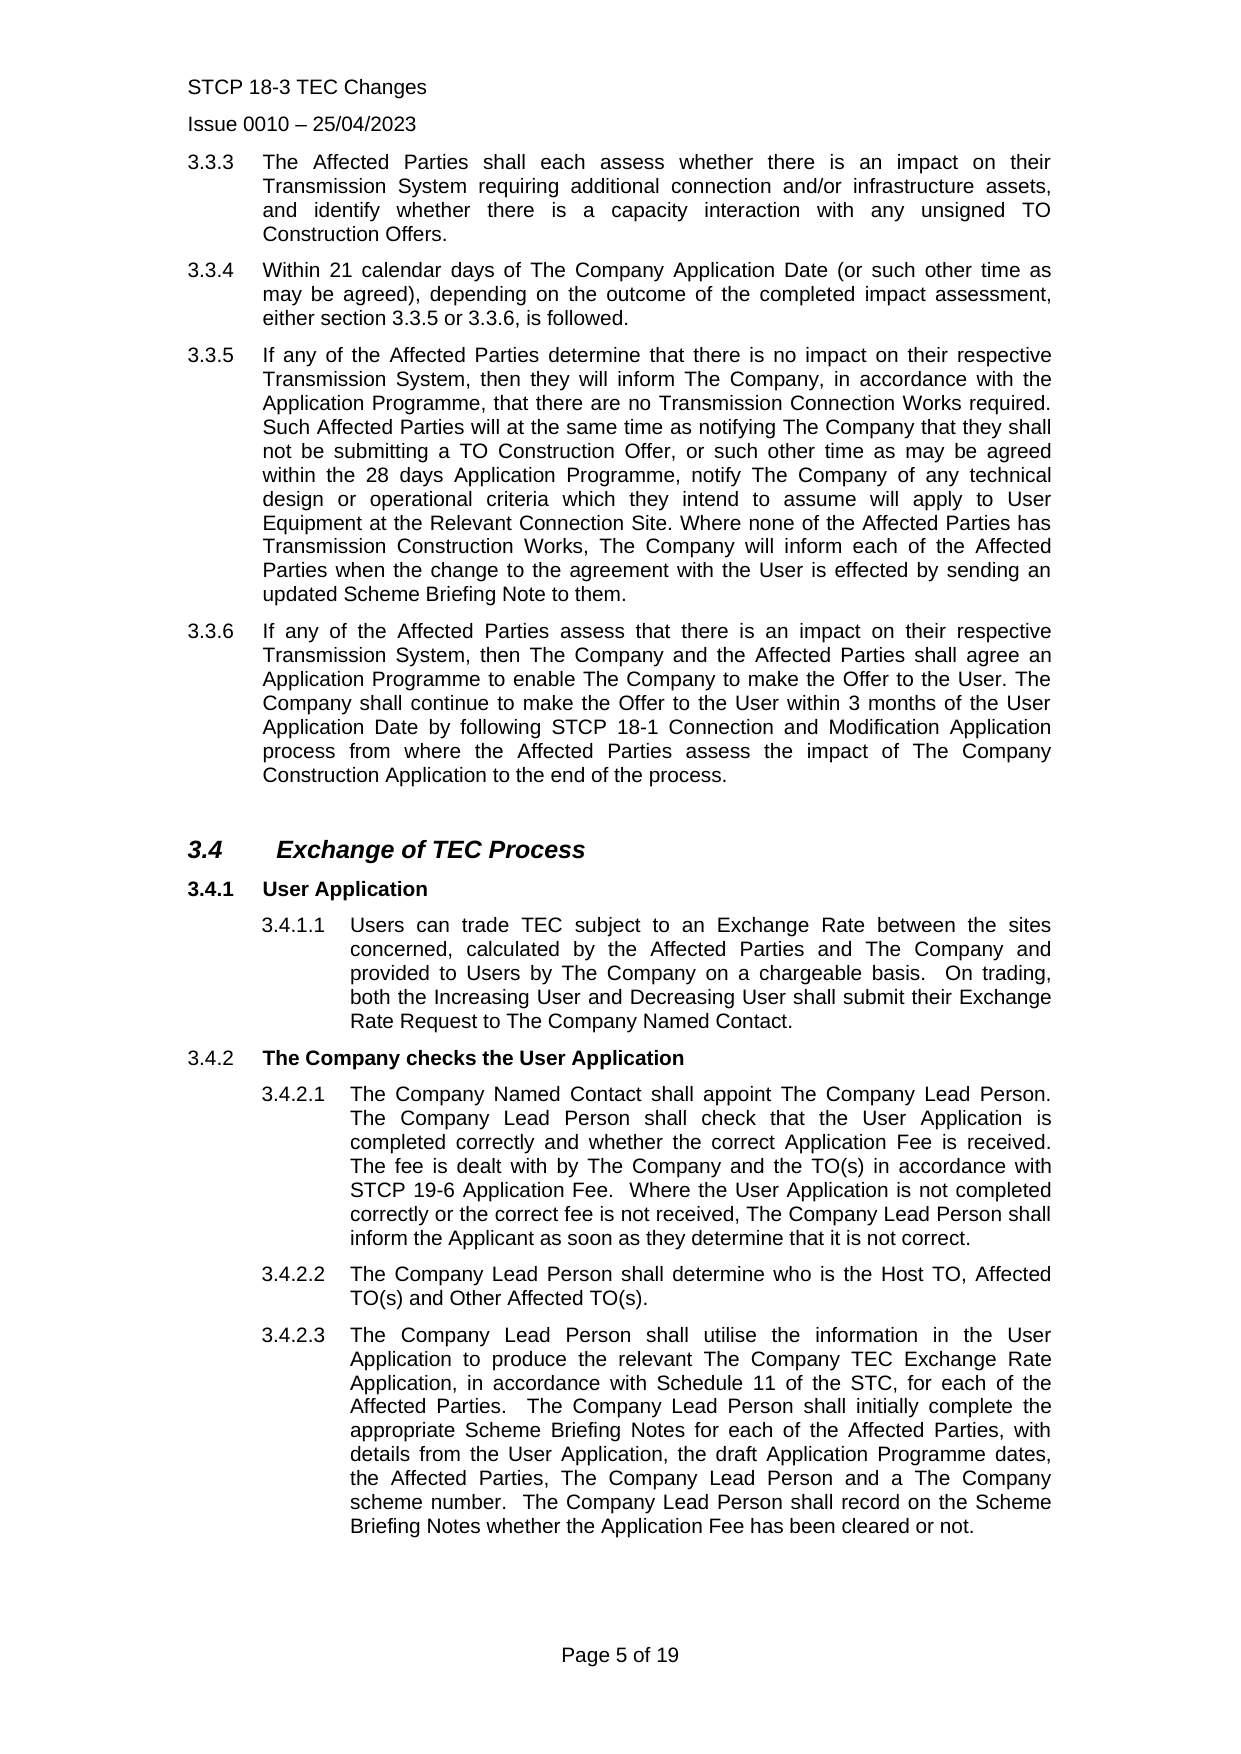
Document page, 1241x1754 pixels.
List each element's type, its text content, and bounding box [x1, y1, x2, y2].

subtitle The Company Lead Person shall utilise the information in the User Application to produce the relevant The Company TEC Exchange Rate Application, in accordance with Schedule 11 of the STC, for each of the Affected Parties. The Company Lead Person shall initially complete the appropriate Scheme Briefing Notes for each of the Affected Parties, with details from the User Application, the draft Application Programme dates, the Affected Parties, The Company Lead Person and a The Company scheme number. The Company Lead Person shall record on the Scheme Briefing Notes whether the Application Fee has been cleared or not. [261, 1322, 1053, 1538]
subtitle The Affected Parties shall each assess whether there is an impact on their Transmission System requiring additional connection and/or infrastructure assets, and identify whether there is a capacity interaction with any unsigned TO Construction Offers. [187, 150, 1053, 246]
subtitle Users can trade TEC subject to an Exchange Rate between the sites concerned, calculated by the Affected Parties and The Company and provided to Users by The Company on a chargeable basis. On trading, both the Increasing User and Decreasing User shall submit their Exchange Rate Request to The Company Named Contact. [261, 913, 1053, 1033]
subtitle The Company Lead Person shall determine who is the Host TO, Affected TO(s) and Other Affected TO(s). [261, 1262, 1053, 1310]
subtitle User Application [187, 877, 1053, 901]
subtitle Exchange of TEC Process [187, 835, 1053, 864]
subtitle The Company Named Contact shall appoint The Company Lead Person. The Company Lead Person shall check that the User Application is completed correctly and whether the correct Application Fee is received. The fee is dealt with by The Company and the TO(s) in accordance with STCP 19-6 Application Fee. Where the User Application is not completed correctly or the correct fee is not received, The Company Lead Person shall inform the Applicant as soon as they determine that it is not correct. [261, 1082, 1053, 1249]
subtitle If any of the Affected Parties determine that there is no impact on their respective Transmission System, then they will inform The Company, in accordance with the Application Programme, that there are no Transmission Connection Works required. Such Affected Parties will at the same time as notifying The Company that they shall not be submitting a TO Construction Offer, or such other time as may be agreed within the 28 days Application Programme, notify The Company of any technical design or operational criteria which they intend to assume will apply to User Equipment at the Relevant Connection Site. Where none of the Affected Parties has Transmission Construction Works, The Company will inform each of the Affected Parties when the change to the agreement with the User is effected by sending an updated Scheme Briefing Note to them. [187, 343, 1053, 606]
subtitle Within 21 calendar days of The Company Application Date (or such other time as may be agreed), depending on the outcome of the completed impact assessment, either section 3.3.5 or 3.3.6, is followed. [187, 258, 1053, 330]
subtitle The Company checks the User Application [187, 1045, 1053, 1069]
subtitle If any of the Affected Parties assess that there is an impact on their respective Transmission System, then The Company and the Affected Parties shall agree an Application Programme to enable The Company to make the Offer to the User. The Company shall continue to make the Offer to the User within 3 months of the User Application Date by following STCP 18-1 Connection and Modification Application process from where the Affected Parties assess the impact of The Company Construction Application to the end of the process. [187, 619, 1053, 786]
